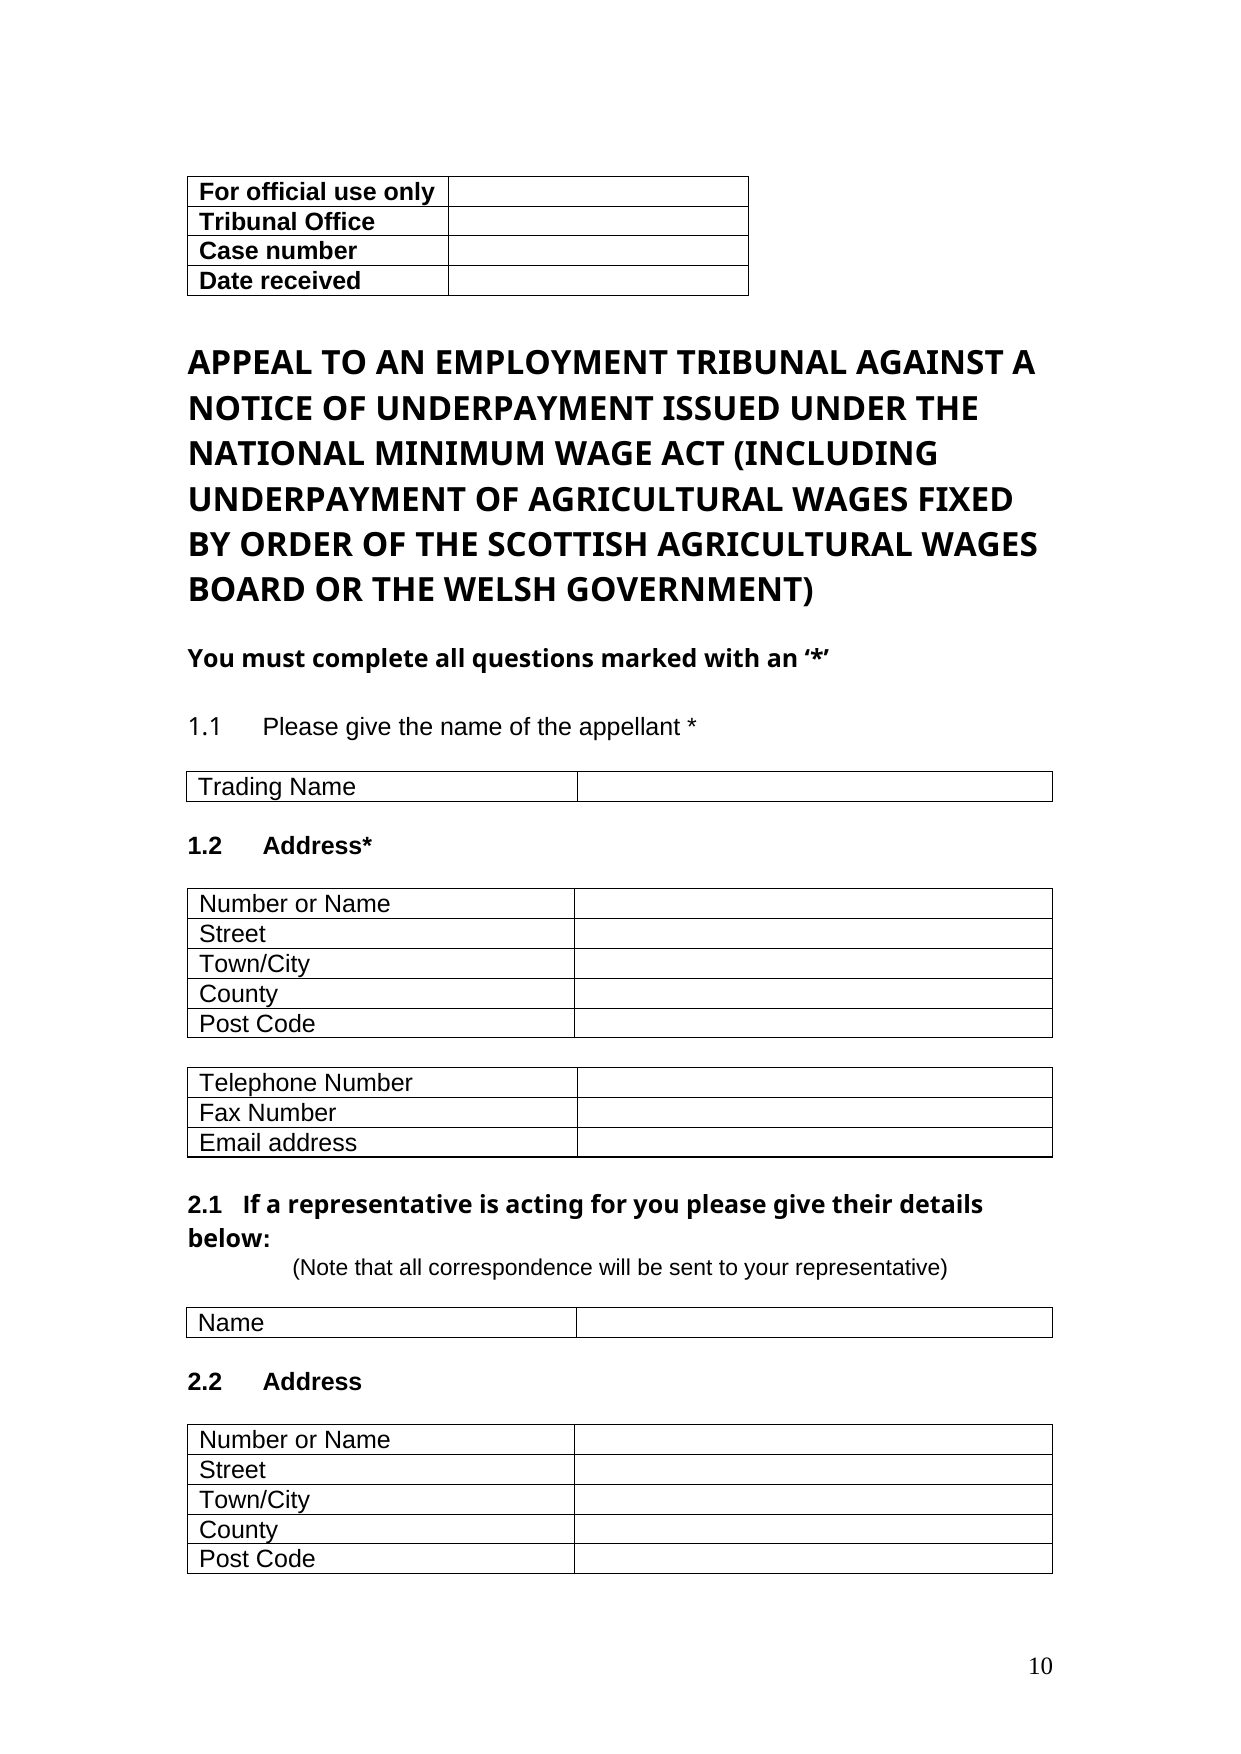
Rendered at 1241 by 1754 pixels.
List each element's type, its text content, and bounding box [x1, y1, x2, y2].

text 1.2 Address* [187, 831, 1053, 859]
table_header Trading Name [187, 772, 577, 801]
table_header Telephone Number [188, 1068, 577, 1097]
table_cell [575, 919, 1052, 948]
table_cell Case number [188, 236, 448, 265]
table_cell Post Code [188, 1009, 574, 1037]
table_header [449, 177, 748, 206]
text Appeal to an Employment Tribunal against a notice of underpayment issued UNDER THE NATIONAL MINIMUM WAGE ACT (INCLUDING UNDERPAYMENT OF agricultural WAGES FIXED BY ORDER OF THE SCOTTISH AGRICULTURAL WAGES BOARD OR THE WELSH GOVERNMENT) [187, 339, 1053, 612]
table_header For official use only [188, 177, 448, 206]
table_header [578, 1068, 1052, 1097]
table_cell Tribunal Office [188, 207, 448, 235]
text 1.1 Please give the name of the appellant * [187, 708, 1053, 742]
text 2.2 Address [187, 1367, 1053, 1395]
table_cell Date received [188, 266, 448, 295]
table_cell [575, 949, 1052, 978]
text 2.1 if a representative is acting for you please give their details below: [187, 1186, 1053, 1254]
table_header [578, 772, 1052, 801]
table_cell [575, 1544, 1052, 1573]
table_cell [575, 1515, 1052, 1543]
table_cell [575, 979, 1052, 1007]
table_cell Post Code [188, 1544, 574, 1573]
table_cell [578, 1128, 1052, 1156]
table_cell [449, 207, 748, 235]
table_cell Town/City [188, 1485, 574, 1513]
table_cell County [188, 1515, 574, 1543]
text (Note that all correspondence will be sent to your representative) [187, 1254, 1053, 1281]
table_header Number or Name [188, 889, 574, 918]
table_cell Email address [188, 1128, 577, 1156]
table_cell Town/City [188, 949, 574, 978]
text You must complete all questions marked with an ‘*’ [187, 640, 1053, 674]
table_cell [449, 236, 748, 265]
table_cell [575, 1455, 1052, 1484]
table_cell Street [188, 1455, 574, 1484]
table_cell Fax Number [188, 1098, 577, 1127]
table_cell [575, 1485, 1052, 1513]
table_header Name [187, 1308, 576, 1337]
table_header Number or Name [188, 1425, 574, 1454]
table_header [575, 889, 1052, 918]
table_header [575, 1425, 1052, 1454]
table_header [577, 1308, 1052, 1337]
table_cell County [188, 979, 574, 1007]
table_cell Street [188, 919, 574, 948]
table_cell [449, 266, 748, 295]
table_cell [578, 1098, 1052, 1127]
table_cell [575, 1009, 1052, 1037]
